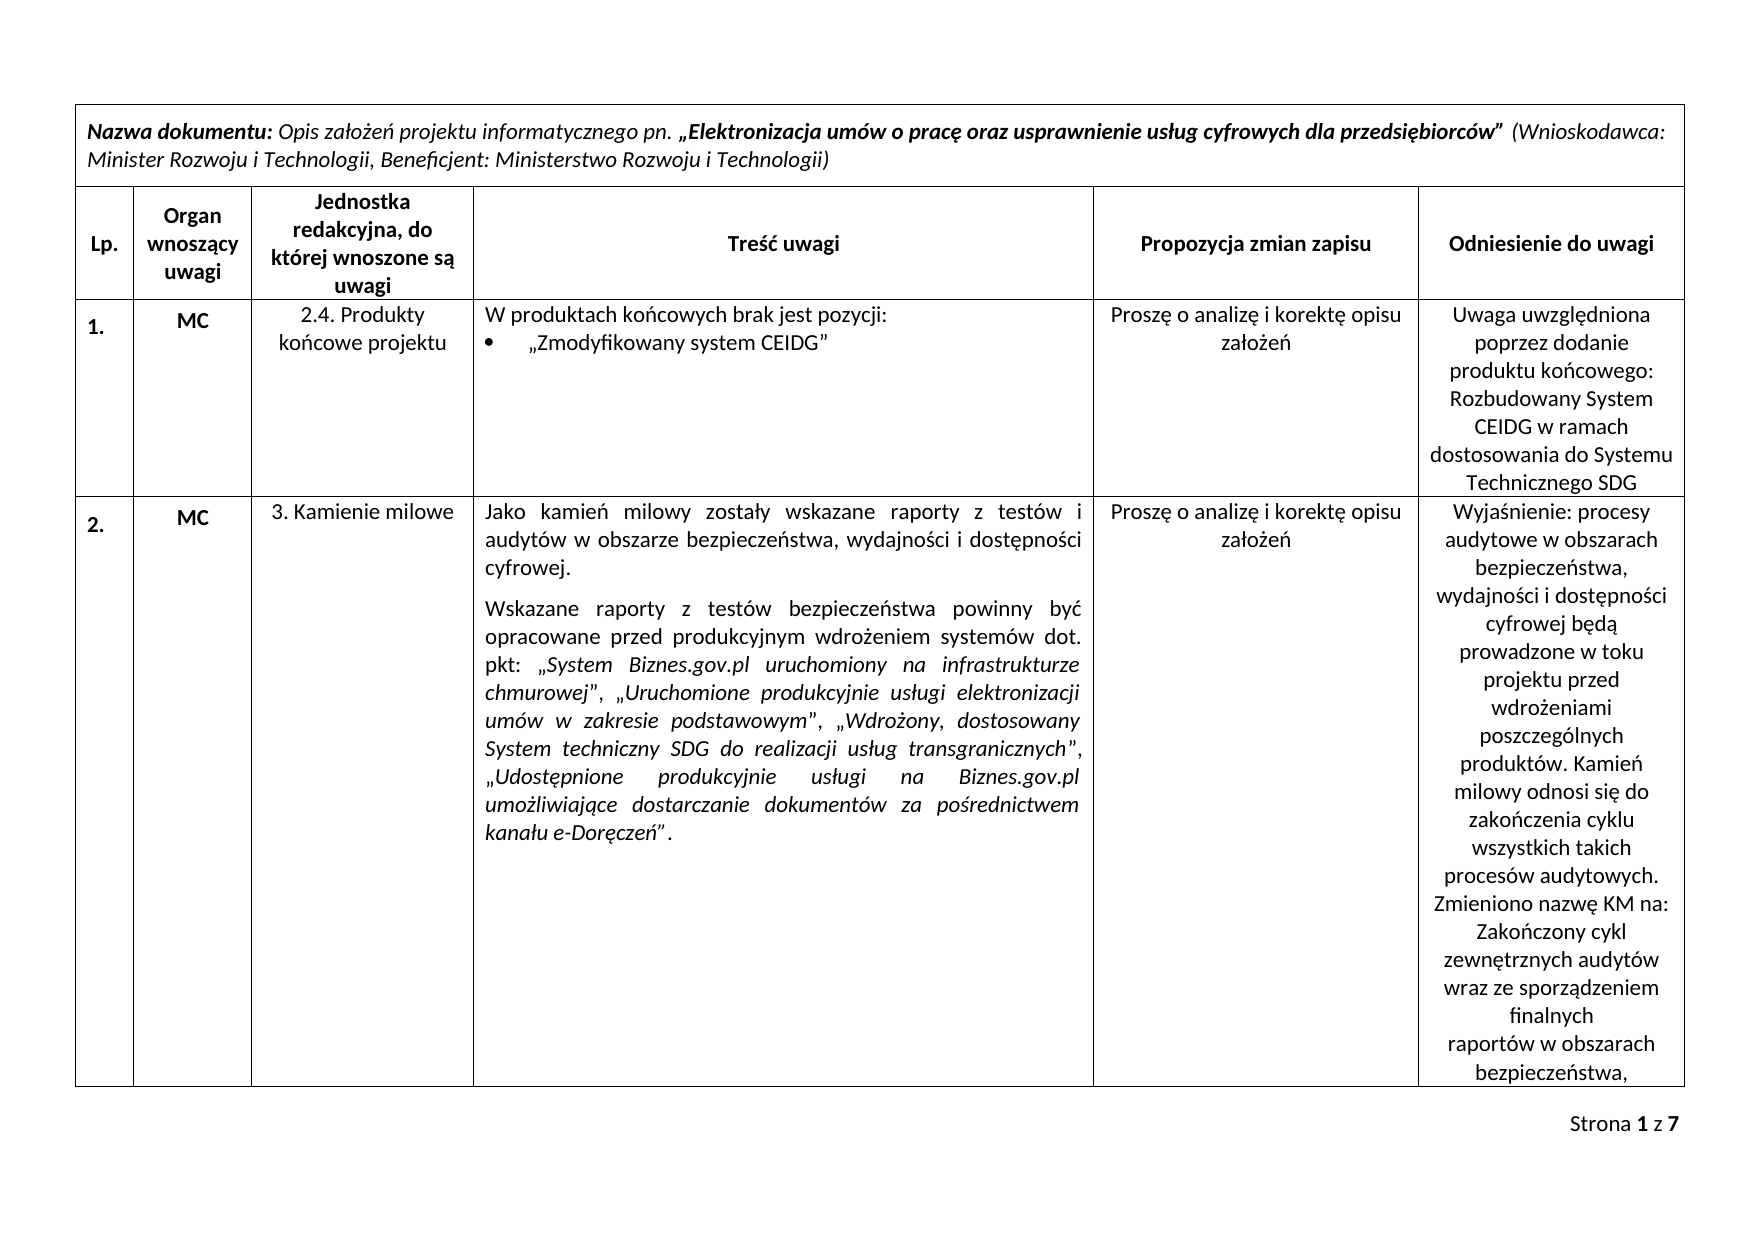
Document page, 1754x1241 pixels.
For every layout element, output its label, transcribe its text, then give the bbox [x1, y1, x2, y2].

table_cell MC [134, 497, 251, 1086]
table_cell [474, 497, 1093, 1086]
table_cell Proszę o analizę i korektę opisu założeń [1094, 300, 1418, 496]
table_cell Jednostka redakcyjna, do której wnoszone są uwagi [252, 187, 473, 299]
table_cell 2.4. Produkty końcowe projektu [252, 300, 473, 496]
table_cell Organ wnoszący uwagi [134, 187, 251, 299]
table_cell [76, 497, 133, 1086]
table_header Nazwa dokumentu: Opis założeń projektu informatycznego pn. „Elektronizacja umów o pracę oraz usprawnienie usług cyfrowych dla przedsiębiorców” (Wnioskodawca: Minister Rozwoju i Technologii, Beneficjent: Ministerstwo Rozwoju i Technologii) [76, 105, 1684, 186]
table_cell Propozycja zmian zapisu [1094, 187, 1418, 299]
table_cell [1094, 497, 1418, 1086]
table_cell Treść uwagi [474, 187, 1093, 299]
table_cell [76, 300, 133, 496]
table_cell 3. Kamienie milowe [252, 497, 473, 1086]
table_cell W produktach końcowych brak jest pozycji: „Zmodyfikowany system CEIDG” [474, 300, 1093, 496]
table_cell Lp. [76, 187, 133, 299]
table_cell MC [134, 300, 251, 496]
table_cell Odniesienie do uwagi [1419, 187, 1684, 299]
table_cell Uwaga uwzględniona poprzez dodanie produktu końcowego: Rozbudowany System CEIDG w ramach dostosowania do Systemu Technicznego SDG [1419, 300, 1684, 496]
